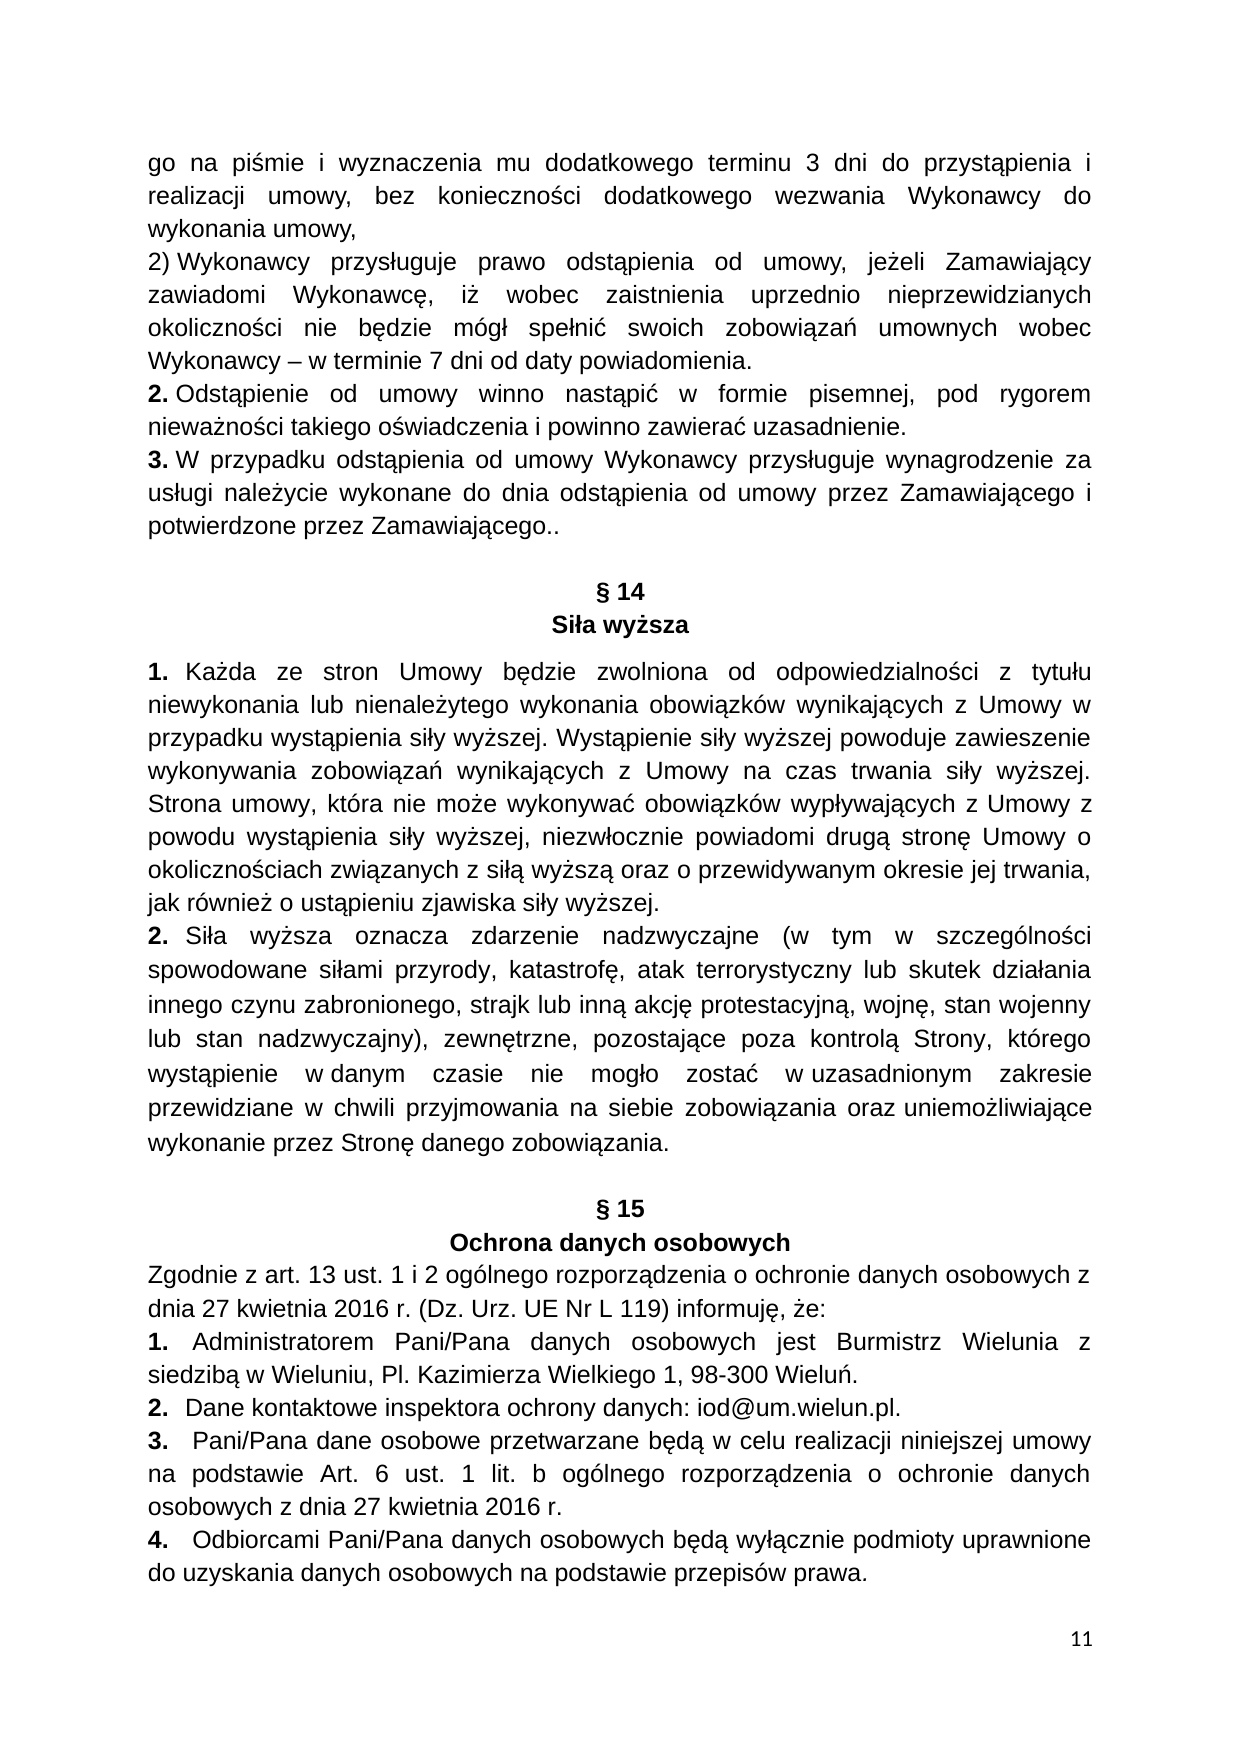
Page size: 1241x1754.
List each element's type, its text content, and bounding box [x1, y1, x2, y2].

text Ochrona danych osobowych [148, 1227, 1093, 1256]
text 2. Odstąpienie od umowy winno nastąpić w formie pisemnej, pod rygorem nieważności takiego oświadczenia i powinno zawierać uzasadnienie. [148, 379, 1093, 441]
list Administratorem Pani/Pana danych osobowych jest Burmistrz Wielunia z siedzibą w Wieluniu, Pl. Kazimierza Wielkiego 1, 98-300 Wieluń. [148, 1327, 1093, 1388]
list Siła wyższa oznacza zdarzenie nadzwyczajne (w tym w szczególności spowodowane siłami przyrody, katastrofę, atak terrorystyczny lub skutek działania innego czynu zabronionego, strajk lub inną akcję protestacyjną, wojnę, stan wojenny lub stan nadzwyczajny), zewnętrzne, pozostające poza kontrolą Strony, którego wystąpienie w danym czasie nie mogło zostać w uzasadnionym zakresie przewidziane w chwili przyjmowania na siebie zobowiązania oraz uniemożliwiające wykonanie przez Stronę danego zobowiązania. [148, 921, 1093, 1156]
list Dane kontaktowe inspektora ochrony danych: iod@um.wielun.pl. [148, 1393, 1093, 1421]
list Pani/Pana dane osobowe przetwarzane będą w celu realizacji niniejszej umowy na podstawie Art. 6 ust. 1 lit. b ogólnego rozporządzenia o ochronie danych osobowych z dnia 27 kwietnia 2016 r. [148, 1426, 1093, 1520]
text 3. W przypadku odstąpienia od umowy Wykonawcy przysługuje wynagrodzenie za usługi należycie wykonane do dnia odstąpienia od umowy przez Zamawiającego i potwierdzone przez Zamawiającego.. [148, 445, 1093, 539]
list Odbiorcami Pani/Pana danych osobowych będą wyłącznie podmioty uprawnione do uzyskania danych osobowych na podstawie przepisów prawa. [148, 1525, 1093, 1586]
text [148, 148, 1093, 242]
list Każda ze stron Umowy będzie zwolniona od odpowiedzialności z tytułu niewykonania lub nienależytego wykonania obowiązków wynikających z Umowy w przypadku wystąpienia siły wyższej. Wystąpienie siły wyższej powoduje zawieszenie wykonywania zobowiązań wynikających z Umowy na czas trwania siły wyższej. Strona umowy, która nie może wykonywać obowiązków wypływających z Umowy z powodu wystąpienia siły wyższej, niezwłocznie powiadomi drugą stronę Umowy o okolicznościach związanych z siłą wyższą oraz o przewidywanym okresie jej trwania, jak również o ustąpieniu zjawiska siły wyższej. [148, 657, 1093, 917]
text § 14 [148, 577, 1093, 606]
text § 15 [148, 1194, 1093, 1223]
text Siła wyższa [148, 610, 1093, 639]
text 2) Wykonawcy przysługuje prawo odstąpienia od umowy, jeżeli Zamawiający zawiadomi Wykonawcę, iż wobec zaistnienia uprzednio nieprzewidzianych okoliczności nie będzie mógł spełnić swoich zobowiązań umownych wobec Wykonawcy – w terminie 7 dni od daty powiadomienia. [148, 247, 1093, 374]
text Zgodnie z art. 13 ust. 1 i 2 ogólnego rozporządzenia o ochronie danych osobowych z dnia 27 kwietnia 2016 r. (Dz. Urz. UE Nr L 119) informuję, że: [148, 1261, 1093, 1322]
